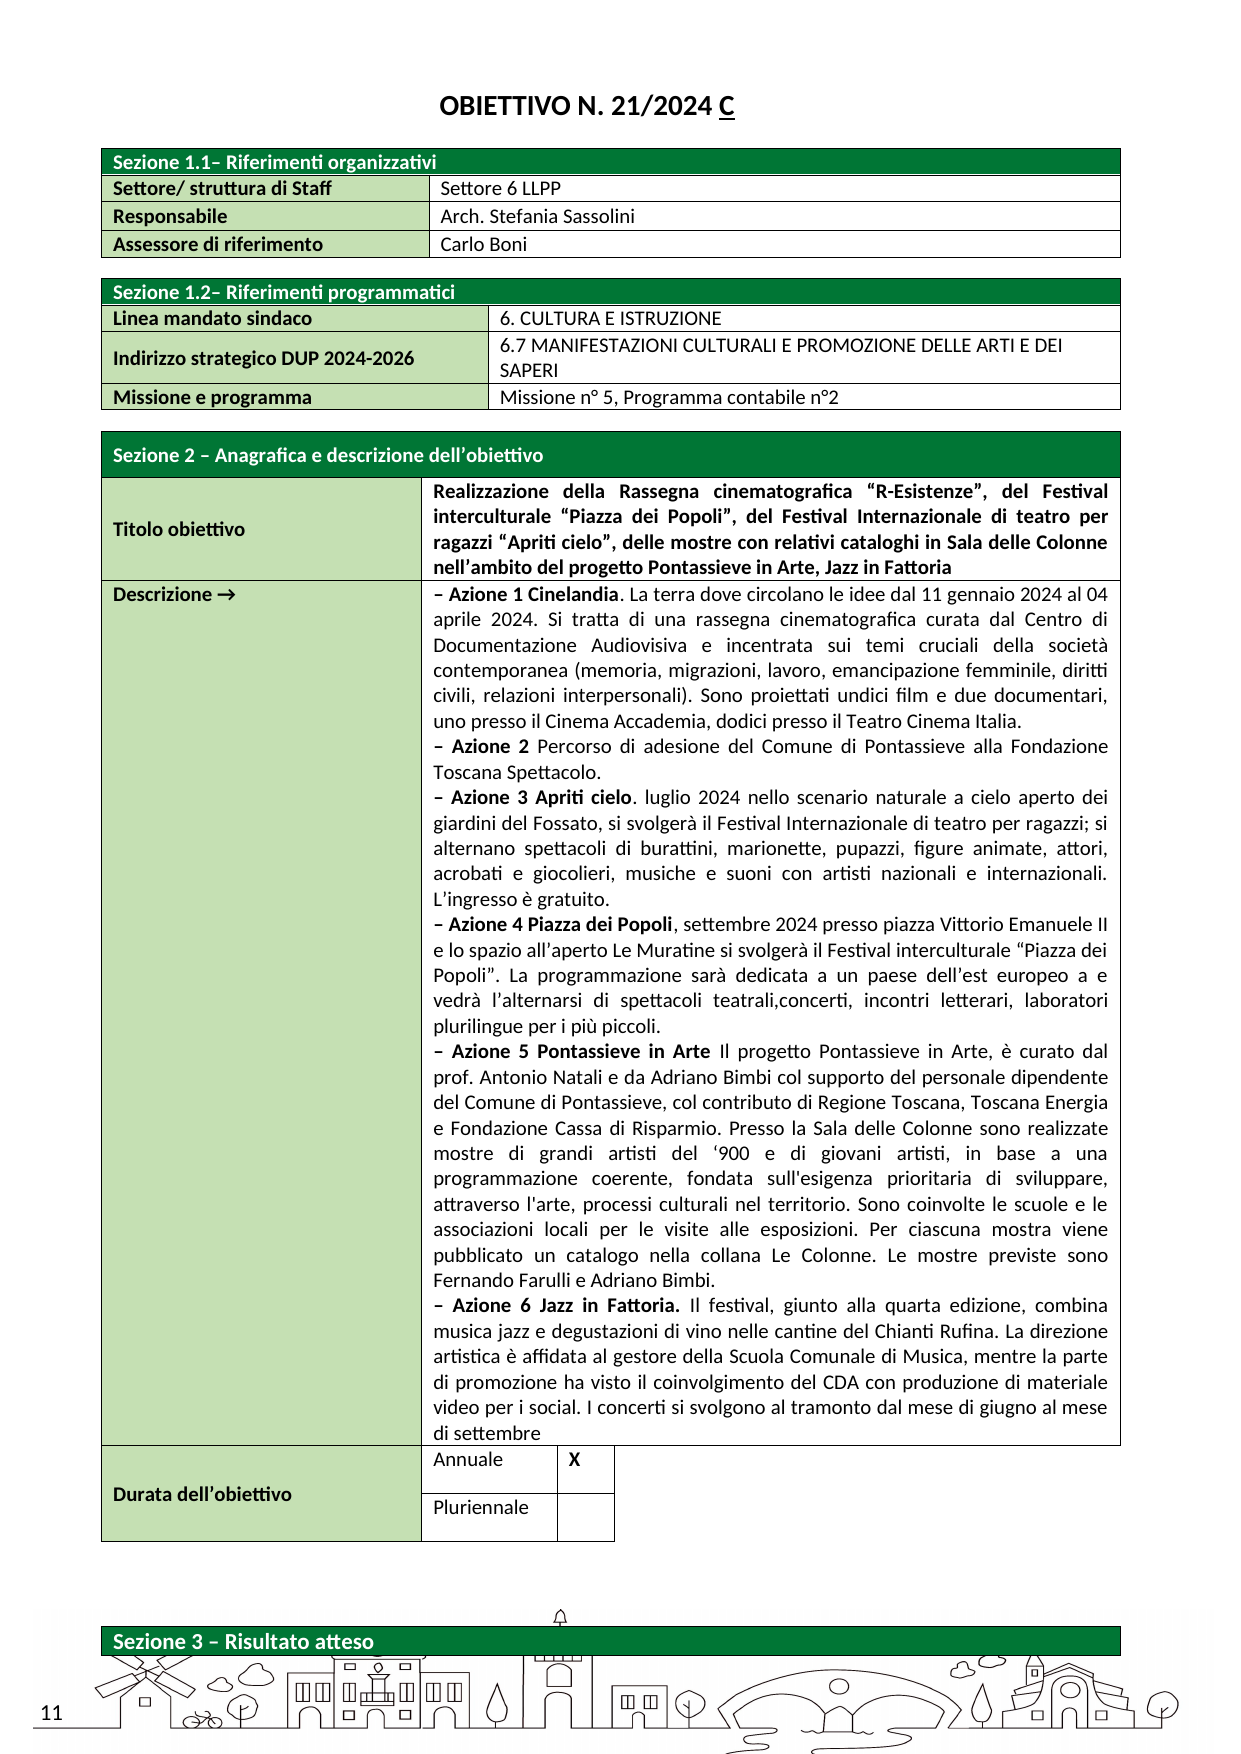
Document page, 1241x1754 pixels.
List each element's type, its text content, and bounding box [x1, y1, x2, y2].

table_cell Realizzazione della Rassegna cinematografica “R-Esistenze”, del Festival interculturale “Piazza dei Popoli”, del Festival Internazionale di teatro per ragazzi “Apriti cielo”, delle mostre con relativi cataloghi in Sala delle Colonne nell’ambito del progetto Pontassieve in Arte, Jazz in Fattoria [422, 478, 1120, 580]
table_header Sezione 3 – Risultato atteso [102, 1627, 1120, 1655]
table_cell [558, 1494, 614, 1541]
table_cell Arch. Stefania Sassolini [430, 202, 1120, 230]
table_header Sezione 1.1– Riferimenti organizzativi [102, 149, 1120, 174]
table_cell X [558, 1446, 614, 1493]
table_cell 6.7 MANIFESTAZIONI CULTURALI E PROMOZIONE DELLE ARTI E DEI SAPERI [489, 332, 1120, 383]
table_cell Linea mandato sindaco [102, 306, 488, 331]
table_cell Titolo obiettivo [102, 478, 421, 580]
table_cell Annuale [422, 1446, 557, 1493]
table_cell Missione n° 5, Programma contabile n°2 [489, 384, 1120, 409]
table_cell ‒ Azione 1 Cinelandia. La terra dove circolano le idee dal 11 gennaio 2024 al 04 aprile 2024. Si tratta di una rassegna cinematografica curata dal Centro di Documentazione Audiovisiva e incentrata sui temi cruciali della società contemporanea (memoria, migrazioni, lavoro, emancipazione femminile, diritti civili, relazioni interpersonali). Sono proiettati undici film e due documentari, uno presso il Cinema Accademia, dodici presso il Teatro Cinema Italia. ‒ Azione 2 Percorso di adesione del Comune di Pontassieve alla Fondazione Toscana Spettacolo. ‒ Azione 3 Apriti cielo. luglio 2024 nello scenario naturale a cielo aperto dei giardini del Fossato, si svolgerà il Festival Internazionale di teatro per ragazzi; si alternano spettacoli di burattini, marionette, pupazzi, figure animate, attori, acrobati e giocolieri, musiche e suoni con artisti nazionali e internazionali. L’ingresso è gratuito. ‒ Azione 4 Piazza dei Popoli, settembre 2024 presso piazza Vittorio Emanuele II e lo spazio all’aperto Le Muratine si svolgerà il Festival interculturale “Piazza dei Popoli”. La programmazione sarà dedicata a un paese dell’est europeo a e vedrà l’alternarsi di spettacoli teatrali,concerti, incontri letterari, laboratori plurilingue per i più piccoli. ‒ Azione 5 Pontassieve in Arte Il progetto Pontassieve in Arte, è curato dal prof. Antonio Natali e da Adriano Bimbi col supporto del personale dipendente del Comune di Pontassieve, col contributo di Regione Toscana, Toscana Energia e Fondazione Cassa di Risparmio. Presso la Sala delle Colonne sono realizzate mostre di grandi artisti del ‘900 e di giovani artisti, in base a una programmazione coerente, fondata sull'esigenza prioritaria di sviluppare, attraverso l'arte, processi culturali nel territorio. Sono coinvolte le scuole e le associazioni locali per le visite alle esposizioni. Per ciascuna mostra viene pubblicato un catalogo nella collana Le Colonne. Le mostre previste sono Fernando Farulli e Adriano Bimbi. ‒ Azione 6 Jazz in Fattoria. Il festival, giunto alla quarta edizione, combina musica jazz e degustazioni di vino nelle cantine del Chianti Rufina. La direzione artistica è affidata al gestore della Scuola Comunale di Musica, mentre la parte di promozione ha visto il coinvolgimento del CDA con produzione di materiale video per i social. I concerti si svolgono al tramonto dal mese di giugno al mese di settembre [422, 581, 1120, 1445]
table_cell Missione e programma [102, 384, 488, 409]
table_cell Indirizzo strategico DUP 2024-2026 [102, 332, 488, 383]
table_cell Assessore di riferimento [102, 231, 429, 257]
table_cell 6. CULTURA E ISTRUZIONE [489, 306, 1120, 331]
table_cell Settore/ struttura di Staff [102, 176, 429, 201]
table_cell Responsabile [102, 202, 429, 230]
table_cell Carlo Boni [430, 231, 1120, 257]
table_cell Pluriennale [422, 1494, 557, 1541]
table_header Sezione 1.2– Riferimenti programmatici [102, 279, 1120, 304]
table_header Sezione 2 – Anagrafica e descrizione dell’obiettivo [102, 432, 1120, 477]
table_cell Descrizione → [102, 581, 421, 1445]
table_cell Durata dell’obiettivo [102, 1446, 421, 1541]
title OBIETTIVO N. 21/2024 C [39, 87, 1134, 123]
picture [33, 1609, 1215, 1754]
table_cell Settore 6 LLPP [430, 176, 1120, 201]
